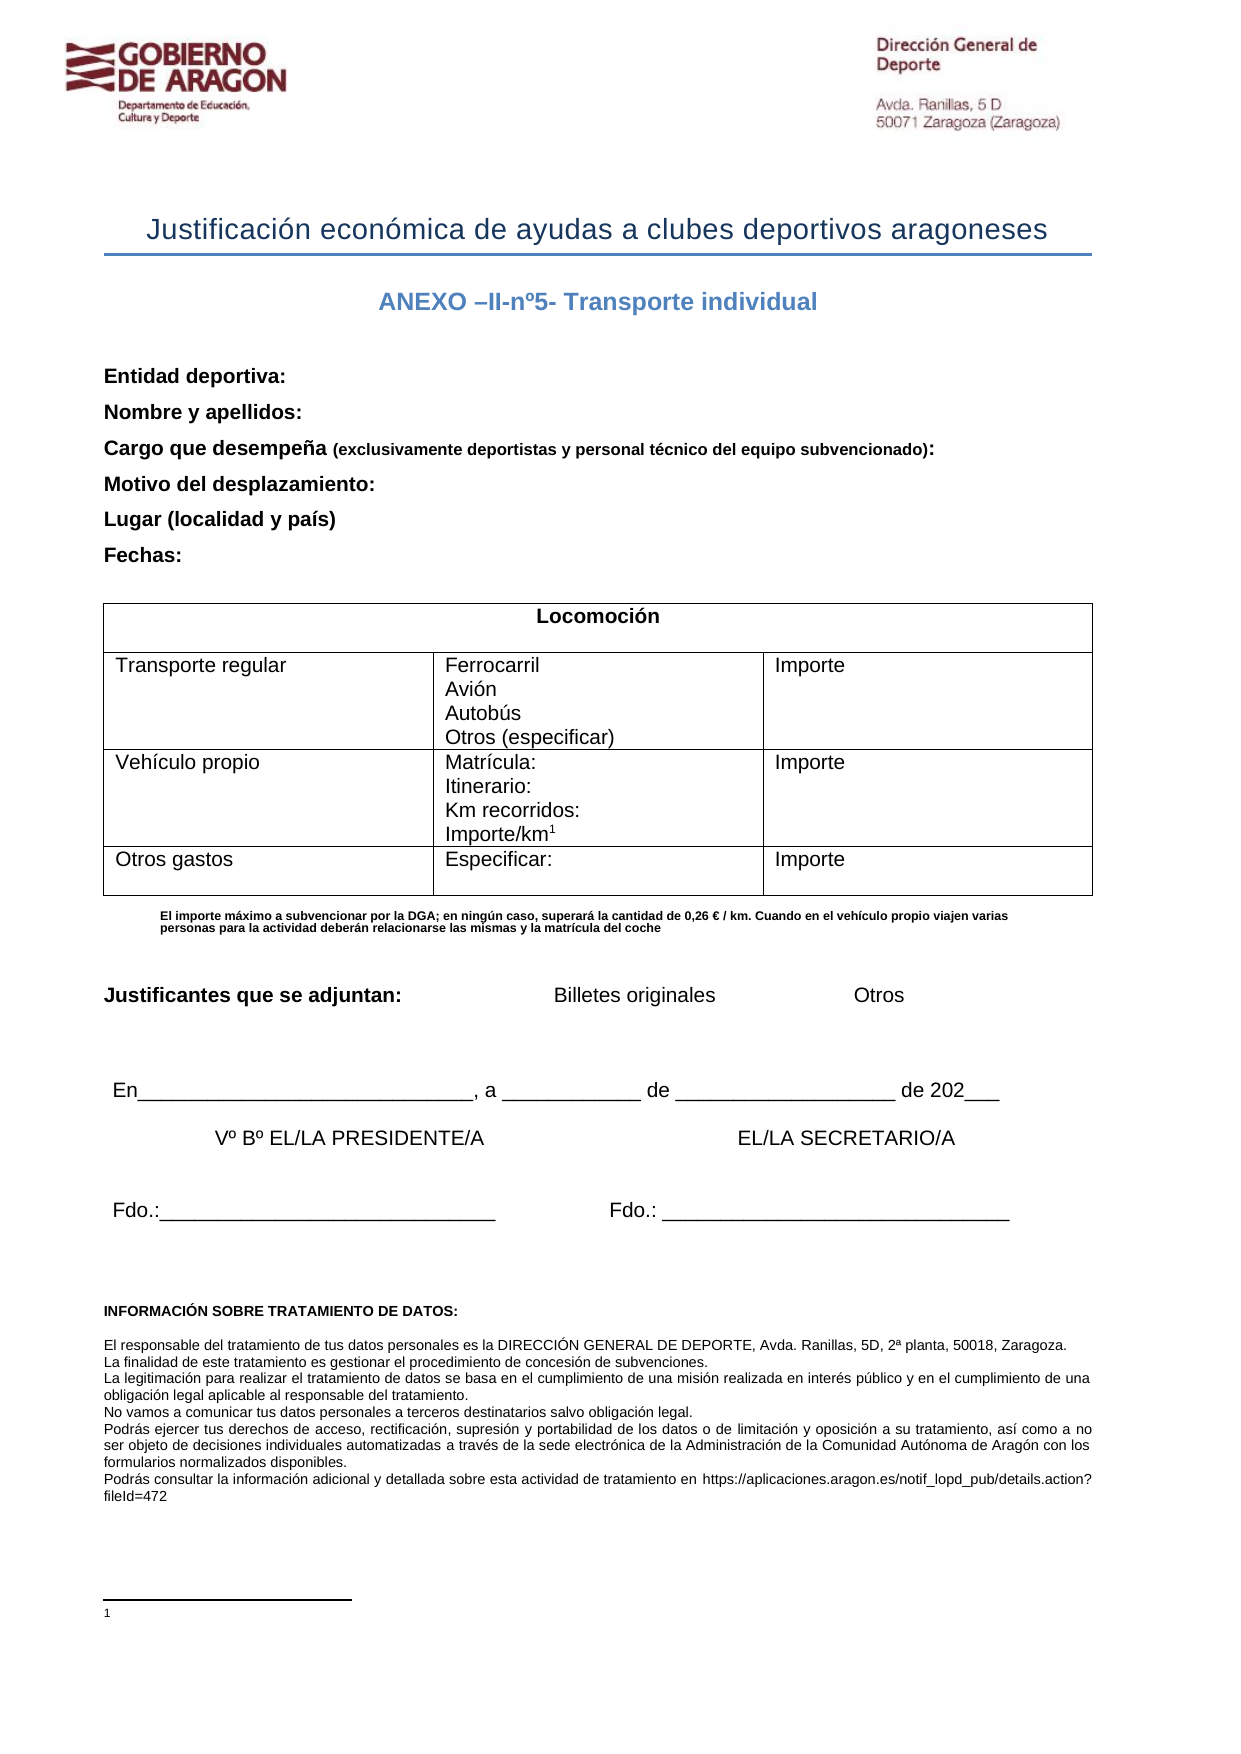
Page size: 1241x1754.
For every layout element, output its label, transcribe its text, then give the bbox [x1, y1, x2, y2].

text Entidad deportiva: [103, 363, 1092, 387]
table_cell Ferrocarril Avión Autobús Otros (especificar) [434, 653, 763, 749]
text Lugar (localidad y país) [103, 507, 1092, 531]
text El importe máximo a subvencionar por la DGA; en ningún caso, superará la cantidad de 0,26 € / km. Cuando en el vehículo propio viajen varias personas para la actividad deberán relacionarse las mismas y la matrícula del coche [160, 910, 1036, 935]
table_cell Transporte regular [104, 653, 433, 749]
table_cell Vº Bº EL/LA PRESIDENTE/A Fdo.:_____________________________ [101, 1126, 598, 1221]
picture [9, 0, 330, 164]
table_header En_____________________________, a ____________ de ___________________ de 202___ [101, 1055, 1095, 1126]
table_cell Importe [764, 653, 1092, 749]
table_cell Importe [764, 750, 1092, 846]
text La legitimación para realizar el tratamiento de datos se basa en el cumplimiento de una misión realizada en interés público y en el cumplimiento de una obligación legal aplicable al responsable del tratamiento. [103, 1370, 1092, 1403]
text Fechas: [103, 543, 1092, 567]
text Cargo que desempeña (exclusivamente deportistas y personal técnico del equipo subvencionado): [103, 435, 1092, 459]
text No vamos a comunicar tus datos personales a terceros destinatarios salvo obligación legal. [103, 1403, 1092, 1420]
text El responsable del tratamiento de tus datos personales es la DIRECCIÓN GENERAL DE DEPORTE, Avda. Ranillas, 5D, 2ª planta, 50018, Zaragoza. [103, 1336, 1092, 1353]
table_cell EL/LA SECRETARIO/A Fdo.: ______________________________ [598, 1126, 1095, 1221]
text Podrás consultar la información adicional y detallada sobre esta actividad de tratamiento en https://aplicaciones.aragon.es/notif_lopd_pub/details.action?fileId=472 [103, 1471, 1092, 1504]
table_cell Importe [764, 847, 1092, 895]
table_cell Otros gastos [104, 847, 433, 895]
picture [837, 7, 1093, 163]
table_cell Matrícula: Itinerario: Km recorridos: Importe/km [434, 750, 763, 846]
text Podrás ejercer tus derechos de acceso, rectificación, supresión y portabilidad de los datos o de limitación y oposición a su tratamiento, así como a no ser objeto de decisiones individuales automatizadas a través de la sede electrónica de la Administración de la Comunidad Autónoma de Aragón con los formularios normalizados disponibles. [103, 1420, 1092, 1471]
table_cell Especificar: [434, 847, 763, 895]
text INFORMACIÓN SOBRE TRATAMIENTO DE DATOS: [103, 1303, 1092, 1320]
text Motivo del desplazamiento: [103, 471, 1092, 495]
text La finalidad de este tratamiento es gestionar el procedimiento de concesión de subvenciones. [103, 1353, 1092, 1370]
text Justificantes que se adjuntan: Billetes originales Otros [103, 983, 1092, 1007]
subtitle ANEXO –II-nº5- Transporte individual [103, 287, 1092, 316]
table_cell Vehículo propio [104, 750, 433, 846]
title Justificación económica de ayudas a clubes deportivos aragoneses [103, 212, 1092, 256]
table_header Locomoción [104, 604, 1092, 652]
text Nombre y apellidos: [103, 399, 1092, 423]
